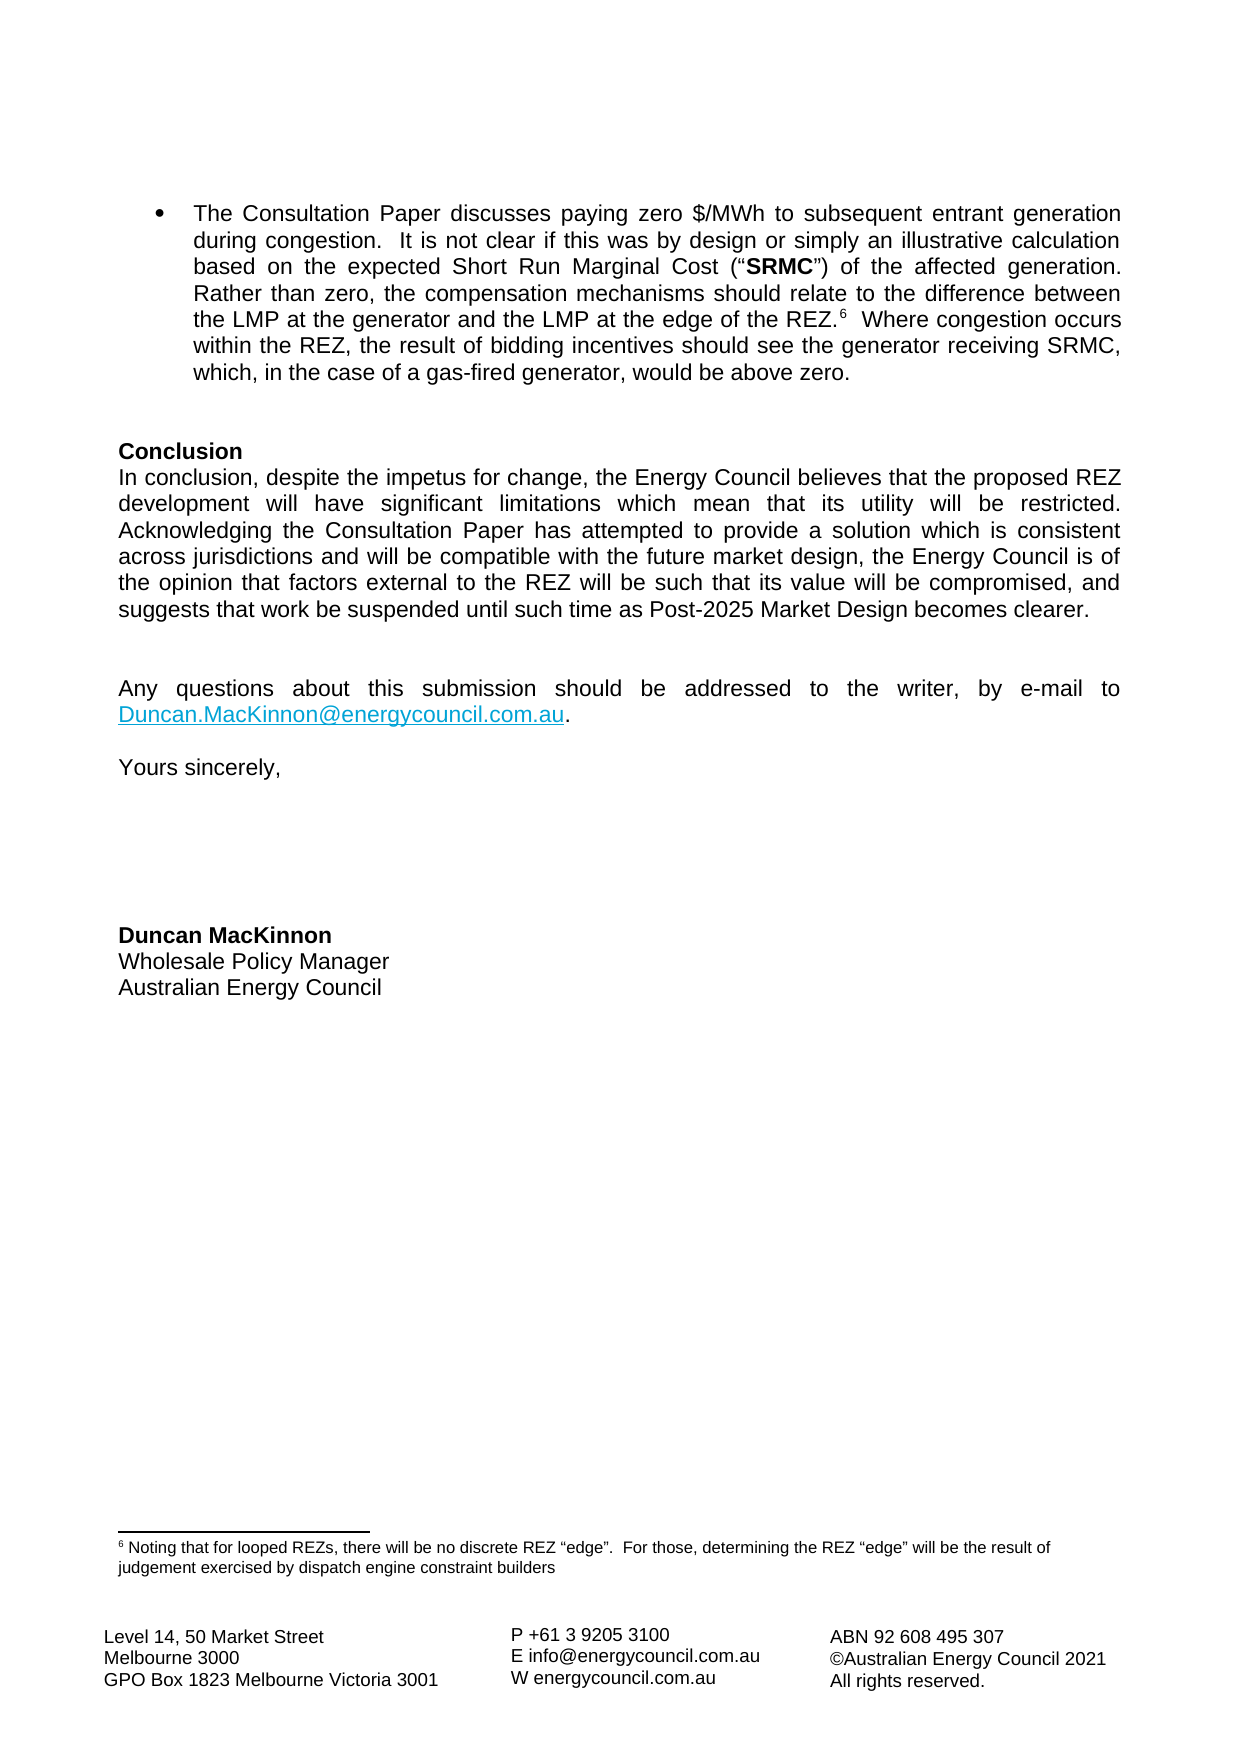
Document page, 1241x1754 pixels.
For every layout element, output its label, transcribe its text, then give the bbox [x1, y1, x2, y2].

text Duncan MacKinnon [118, 922, 1122, 948]
text In conclusion, despite the impetus for change, the Energy Council believes that the proposed REZ development will have significant limitations which mean that its utility will be restricted. Acknowledging the Consultation Paper has attempted to provide a solution which is consistent across jurisdictions and will be compatible with the future market design, the Energy Council is of the opinion that factors external to the REZ will be such that its value will be compromised, and suggests that work be suspended until such time as Post-2025 Market Design becomes clearer. [118, 464, 1122, 622]
text Any questions about this submission should be addressed to the writer, by e-mail to Duncan.MacKinnon@energycouncil.com.au. [118, 675, 1122, 727]
text Wholesale Policy Manager [118, 948, 1122, 974]
text Australian Energy Council [118, 974, 1122, 1001]
text Yours sincerely, [118, 754, 1122, 780]
text Conclusion [118, 438, 1122, 464]
list The Consultation Paper discusses paying zero $/MWh to subsequent entrant generation during congestion. It is not clear if this was by design or simply an illustrative calculation based on the expected Short Run Marginal Cost (“SRMC”) of the affected generation. Rather than zero, the compensation mechanisms should relate to the difference between the LMP at the generator and the LMP at the edge of the REZ. Where congestion occurs within the REZ, the result of bidding incentives should see the generator receiving SRMC, which, in the case of a gas-fired generator, would be above zero. [156, 200, 1122, 385]
